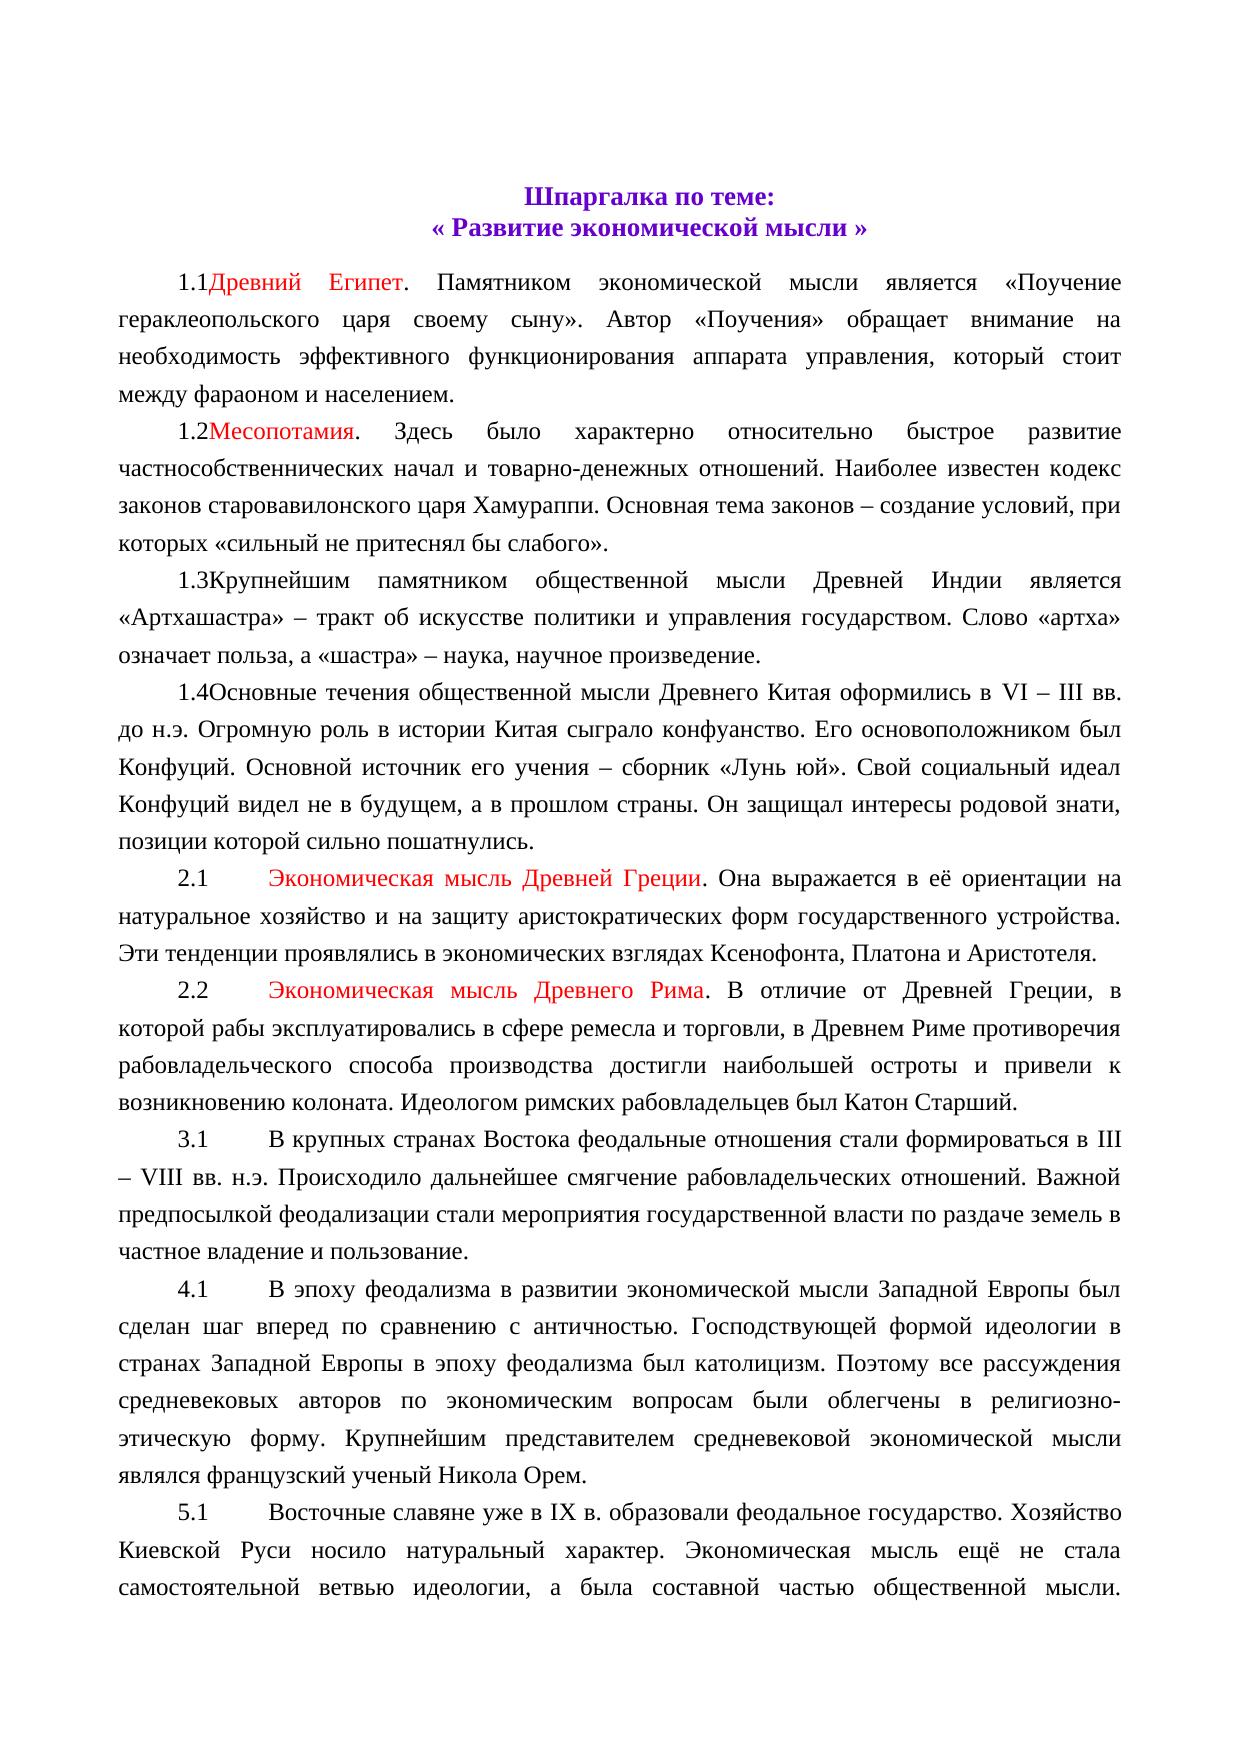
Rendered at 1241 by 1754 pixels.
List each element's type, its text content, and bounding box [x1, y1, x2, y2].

list Основные течения общественной мысли Древнего Китая оформились в VI – III вв. до н.э. Огромную роль в истории Китая сыграло конфуанство. Его основоположником был Конфуций. Основной источник его учения – сборник «Лунь юй». Свой социальный идеал Конфуций видел не в будущем, а в прошлом страны. Он защищал интересы родовой знати, позиции которой сильно пошатнулись. [118, 677, 1122, 855]
list Экономическая мысль Древней Греции. Она выражается в её ориентации на натуральное хозяйство и на защиту аристократических форм государственного устройства. Эти тенденции проявлялись в экономических взглядах Ксенофонта, Платона и Аристотеля. [118, 863, 1122, 967]
list Месопотамия. Здесь было характерно относительно быстрое развитие частнособственнических начал и товарно-денежных отношений. Наиболее известен кодекс законов старовавилонского царя Хамураппи. Основная тема законов – создание условий, при которых «сильный не притеснял бы слабого». [118, 416, 1122, 557]
list Крупнейшим памятником общественной мысли Древней Индии является «Артхашастра» – тракт об искусстве политики и управления государством. Слово «артха» означает польза, а «шастра» – наука, научное произведение. [118, 565, 1122, 668]
list В эпоху феодализма в развитии экономической мысли Западной Европы был сделан шаг вперед по сравнению с античностью. Господствующей формой идеологии в странах Западной Европы в эпоху феодализма был католицизм. Поэтому все рассуждения средневековых авторов по экономическим вопросам были облегчены в религиозно-этическую форму. Крупнейшим представителем средневековой экономической мысли являлся французский ученый Никола Орем. [118, 1274, 1122, 1489]
text Шпаргалка по теме: [118, 180, 1122, 212]
text « Развитие экономической мысли » [118, 212, 1122, 243]
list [118, 1497, 1122, 1601]
list В крупных странах Востока феодальные отношения стали формироваться в III – VIII вв. н.э. Происходило дальнейшее смягчение рабовладельческих отношений. Важной предпосылкой феодализации стали мероприятия государственной власти по раздаче земель в частное владение и пользование. [118, 1124, 1122, 1265]
list Экономическая мысль Древнего Рима. В отличие от Древней Греции, в которой рабы эксплуатировались в сфере ремесла и торговли, в Древнем Риме противоречия рабовладельческого способа производства достигли наибольшей остроты и привели к возникновению колоната. Идеологом римских рабовладельцев был Катон Старший. [118, 975, 1122, 1116]
list Древний Египет. Памятником экономической мысли является «Поучение гераклеопольского царя своему сыну». Автор «Поучения» обращает внимание на необходимость эффективного функционирования аппарата управления, который стоит между фараоном и населением. [118, 267, 1122, 407]
